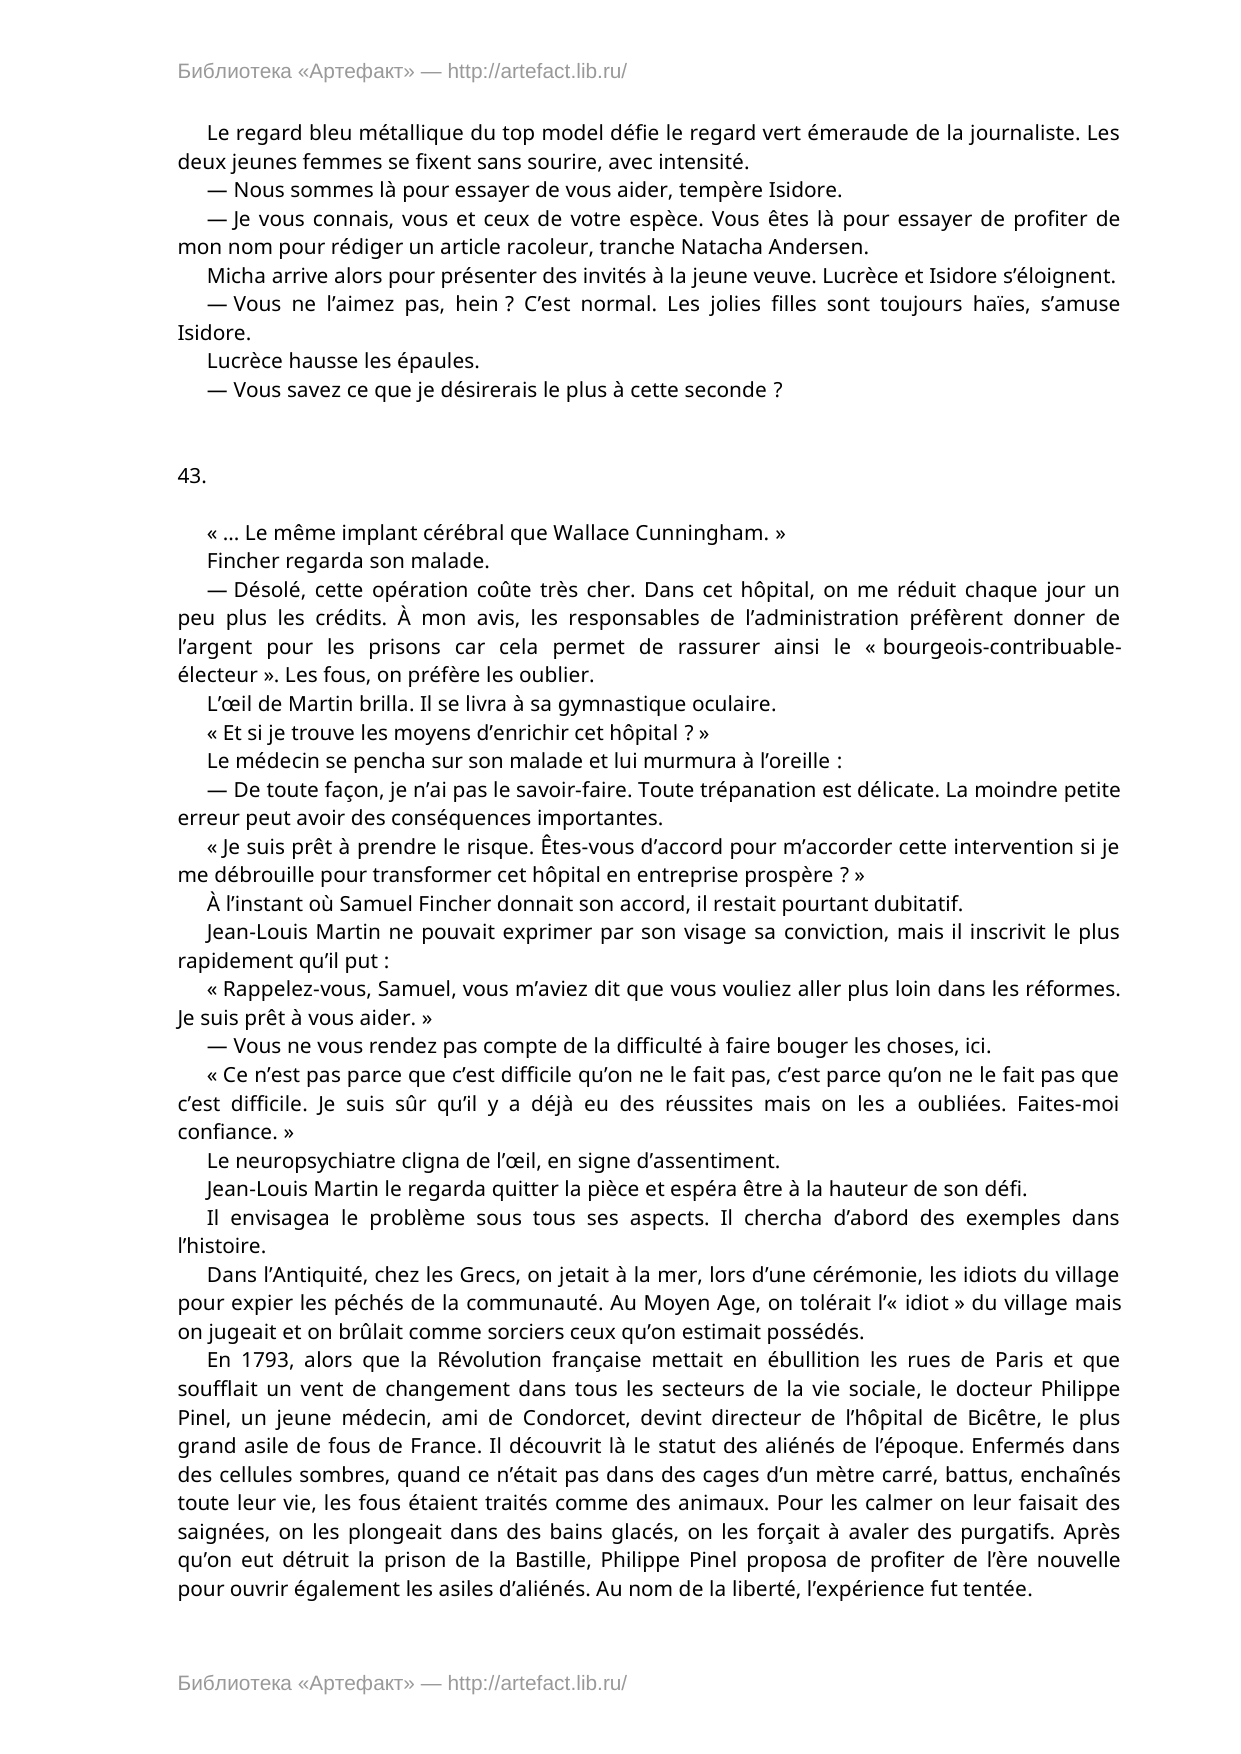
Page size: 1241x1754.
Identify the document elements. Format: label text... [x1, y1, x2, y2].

text — Vous ne l’aimez pas, hein ? C’est normal. Les jolies filles sont toujours haïes, s’amuse Isidore. [177, 289, 1122, 346]
text « Ce n’est pas parce que c’est difficile qu’on ne le fait pas, c’est parce qu’on ne le fait pas que c’est difficile. Je suis sûr qu’il y a déjà eu des réussites mais on les a oubliées. Faites-moi confiance. » [177, 1060, 1122, 1146]
text — De toute façon, je n’ai pas le savoir-faire. Toute trépanation est délicate. La moindre petite erreur peut avoir des conséquences importantes. [177, 774, 1122, 832]
text — Vous savez ce que je désirerais le plus à cette seconde ? [177, 375, 1122, 403]
text 43. [177, 461, 1122, 489]
text — Vous ne vous rendez pas compte de la difficulté à faire bouger les choses, ici. [177, 1031, 1122, 1060]
text — Désolé, cette opération coûte très cher. Dans cet hôpital, on me réduit chaque jour un peu plus les crédits. À mon avis, les responsables de l’administration préfèrent donner de l’argent pour les prisons car cela permet de rassurer ainsi le « bourgeois-contribuable-électeur ». Les fous, on préfère les oublier. [177, 575, 1122, 689]
text Jean-Louis Martin ne pouvait exprimer par son visage sa conviction, mais il inscrivit le plus rapidement qu’il put : [177, 917, 1122, 974]
text Le regard bleu métallique du top model défie le regard vert émeraude de la journaliste. Les deux jeunes femmes se fixent sans sourire, avec intensité. [177, 118, 1122, 175]
text Micha arrive alors pour présenter des invités à la jeune veuve. Lucrèce et Isidore s’éloignent. [177, 261, 1122, 289]
text En 1793, alors que la Révolution française mettait en ébullition les rues de Paris et que soufflait un vent de changement dans tous les secteurs de la vie sociale, le docteur Philippe Pinel, un jeune médecin, ami de Condorcet, devint directeur de l’hôpital de Bicêtre, le plus grand asile de fous de France. Il découvrit là le statut des aliénés de l’époque. Enfermés dans des cellules sombres, quand ce n’était pas dans des cages d’un mètre carré, battus, enchaînés toute leur vie, les fous étaient traités comme des animaux. Pour les calmer on leur faisait des saignées, on les plongeait dans des bains glacés, on les forçait à avaler des purgatifs. Après qu’on eut détruit la prison de la Bastille, Philippe Pinel proposa de profiter de l’ère nouvelle pour ouvrir également les asiles d’aliénés. Au nom de la liberté, l’expérience fut tentée. [177, 1345, 1122, 1602]
text Le médecin se pencha sur son malade et lui murmura à l’oreille : [177, 746, 1122, 774]
text Il envisagea le problème sous tous ses aspects. Il chercha d’abord des exemples dans l’histoire. [177, 1203, 1122, 1260]
text L’œil de Martin brilla. Il se livra à sa gymnastique oculaire. [177, 689, 1122, 717]
text « ... Le même implant cérébral que Wallace Cunningham. » [177, 518, 1122, 546]
text Dans l’Antiquité, chez les Grecs, on jetait à la mer, lors d’une cérémonie, les idiots du village pour expier les péchés de la communauté. Au Moyen Age, on tolérait l’« idiot » du village mais on jugeait et on brûlait comme sorciers ceux qu’on estimait possédés. [177, 1260, 1122, 1345]
text Fincher regarda son malade. [177, 546, 1122, 575]
text « Et si je trouve les moyens d’enrichir cet hôpital ? » [177, 717, 1122, 746]
text Jean-Louis Martin le regarda quitter la pièce et espéra être à la hauteur de son défi. [177, 1174, 1122, 1203]
text Lucrèce hausse les épaules. [177, 346, 1122, 375]
text « Rappelez-vous, Samuel, vous m’aviez dit que vous vouliez aller plus loin dans les réformes. Je suis prêt à vous aider. » [177, 974, 1122, 1031]
text Le neuropsychiatre cligna de l’œil, en signe d’assentiment. [177, 1146, 1122, 1174]
text — Je vous connais, vous et ceux de votre espèce. Vous êtes là pour essayer de profiter de mon nom pour rédiger un article racoleur, tranche Natacha Andersen. [177, 204, 1122, 261]
text À l’instant où Samuel Fincher donnait son accord, il restait pourtant dubitatif. [177, 889, 1122, 917]
text — Nous sommes là pour essayer de vous aider, tempère Isidore. [177, 175, 1122, 204]
text « Je suis prêt à prendre le risque. Êtes-vous d’accord pour m’accorder cette intervention si je me débrouille pour transformer cet hôpital en entreprise prospère ? » [177, 832, 1122, 889]
